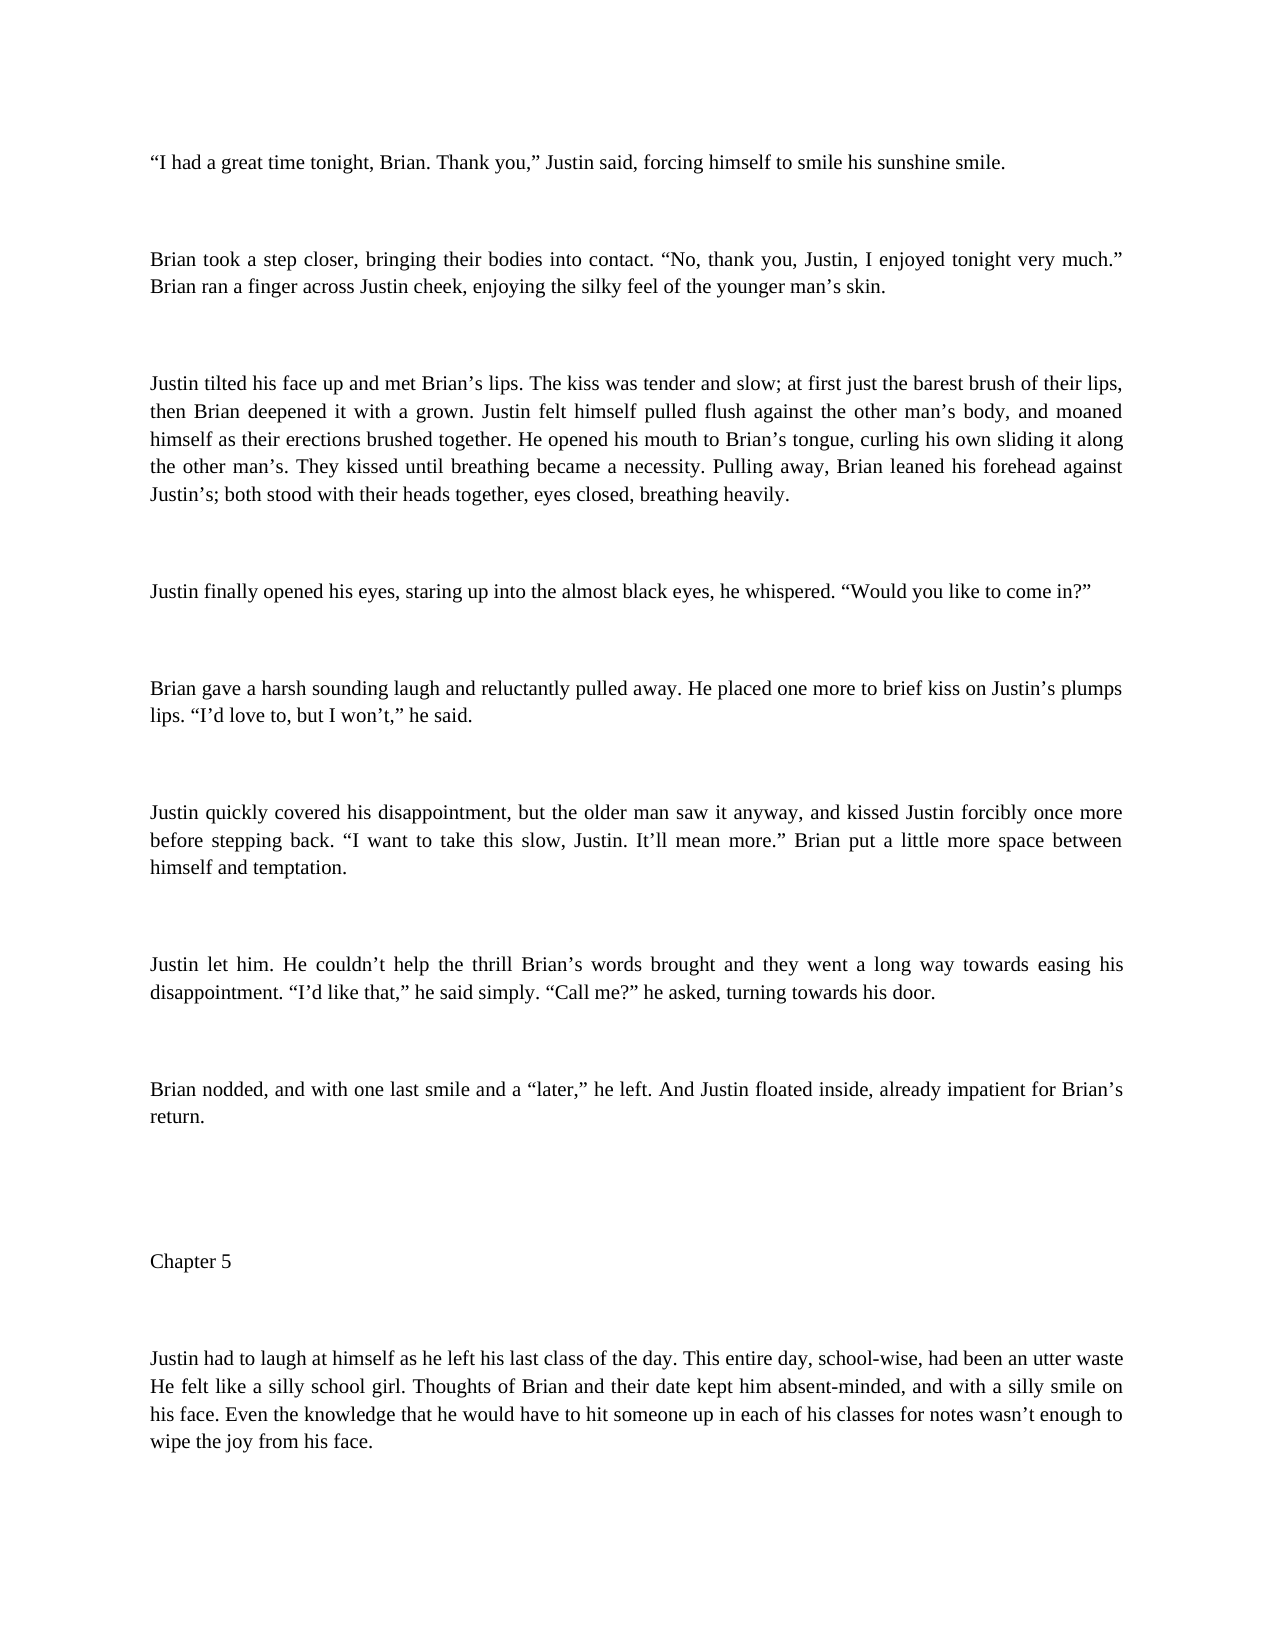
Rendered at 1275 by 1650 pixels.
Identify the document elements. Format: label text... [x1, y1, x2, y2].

text Justin let him. He couldn’t help the thrill Brian’s words brought and they went a long way towards easing his disappointment. “I’d like that,” he said simply. “Call me?” he asked, turning towards his door. [150, 952, 1125, 1004]
text Chapter 5 [150, 1249, 1125, 1273]
text Brian gave a harsh sounding laugh and reluctantly pulled away. He placed one more to brief kiss on Justin’s plumps lips. “I’d love to, but I won’t,” he said. [150, 676, 1125, 727]
text Justin had to laugh at himself as he left his last class of the day. This entire day, school-wise, had been an utter waste He felt like a silly school girl. Thoughts of Brian and their date kept him absent-minded, and with a silly smile on his face. Even the knowledge that he would have to hit someone up in each of his classes for notes wasn’t enough to wipe the joy from his face. [150, 1346, 1125, 1453]
text “I had a great time tonight, Brian. Thank you,” Justin said, forcing himself to smile his sunshine smile. [150, 150, 1125, 174]
text Brian took a step closer, bringing their bodies into contact. “No, thank you, Justin, I enjoyed tonight very much.” Brian ran a finger across Justin cheek, enjoying the silky feel of the younger man’s skin. [150, 247, 1125, 298]
text Brian nodded, and with one last smile and a “later,” he left. And Justin floated inside, already impatient for Brian’s return. [150, 1077, 1125, 1128]
text Justin quickly covered his disappointment, but the older man saw it anyway, and kissed Justin forcibly once more before stepping back. “I want to take this slow, Justin. It’ll mean more.” Brian put a little more space between himself and temptation. [150, 800, 1125, 879]
text Justin tilted his face up and met Brian’s lips. The kiss was tender and slow; at first just the barest brush of their lips, then Brian deepened it with a grown. Justin felt himself pulled flush against the other man’s body, and moaned himself as their erections brushed together. He opened his mouth to Brian’s tongue, curling his own sliding it along the other man’s. They kissed until breathing became a necessity. Pulling away, Brian leaned his forehead against Justin’s; both stood with their heads together, eyes closed, breathing heavily. [150, 371, 1125, 506]
text Justin finally opened his eyes, staring up into the almost black eyes, he whispered. “Would you like to come in?” [150, 579, 1125, 603]
